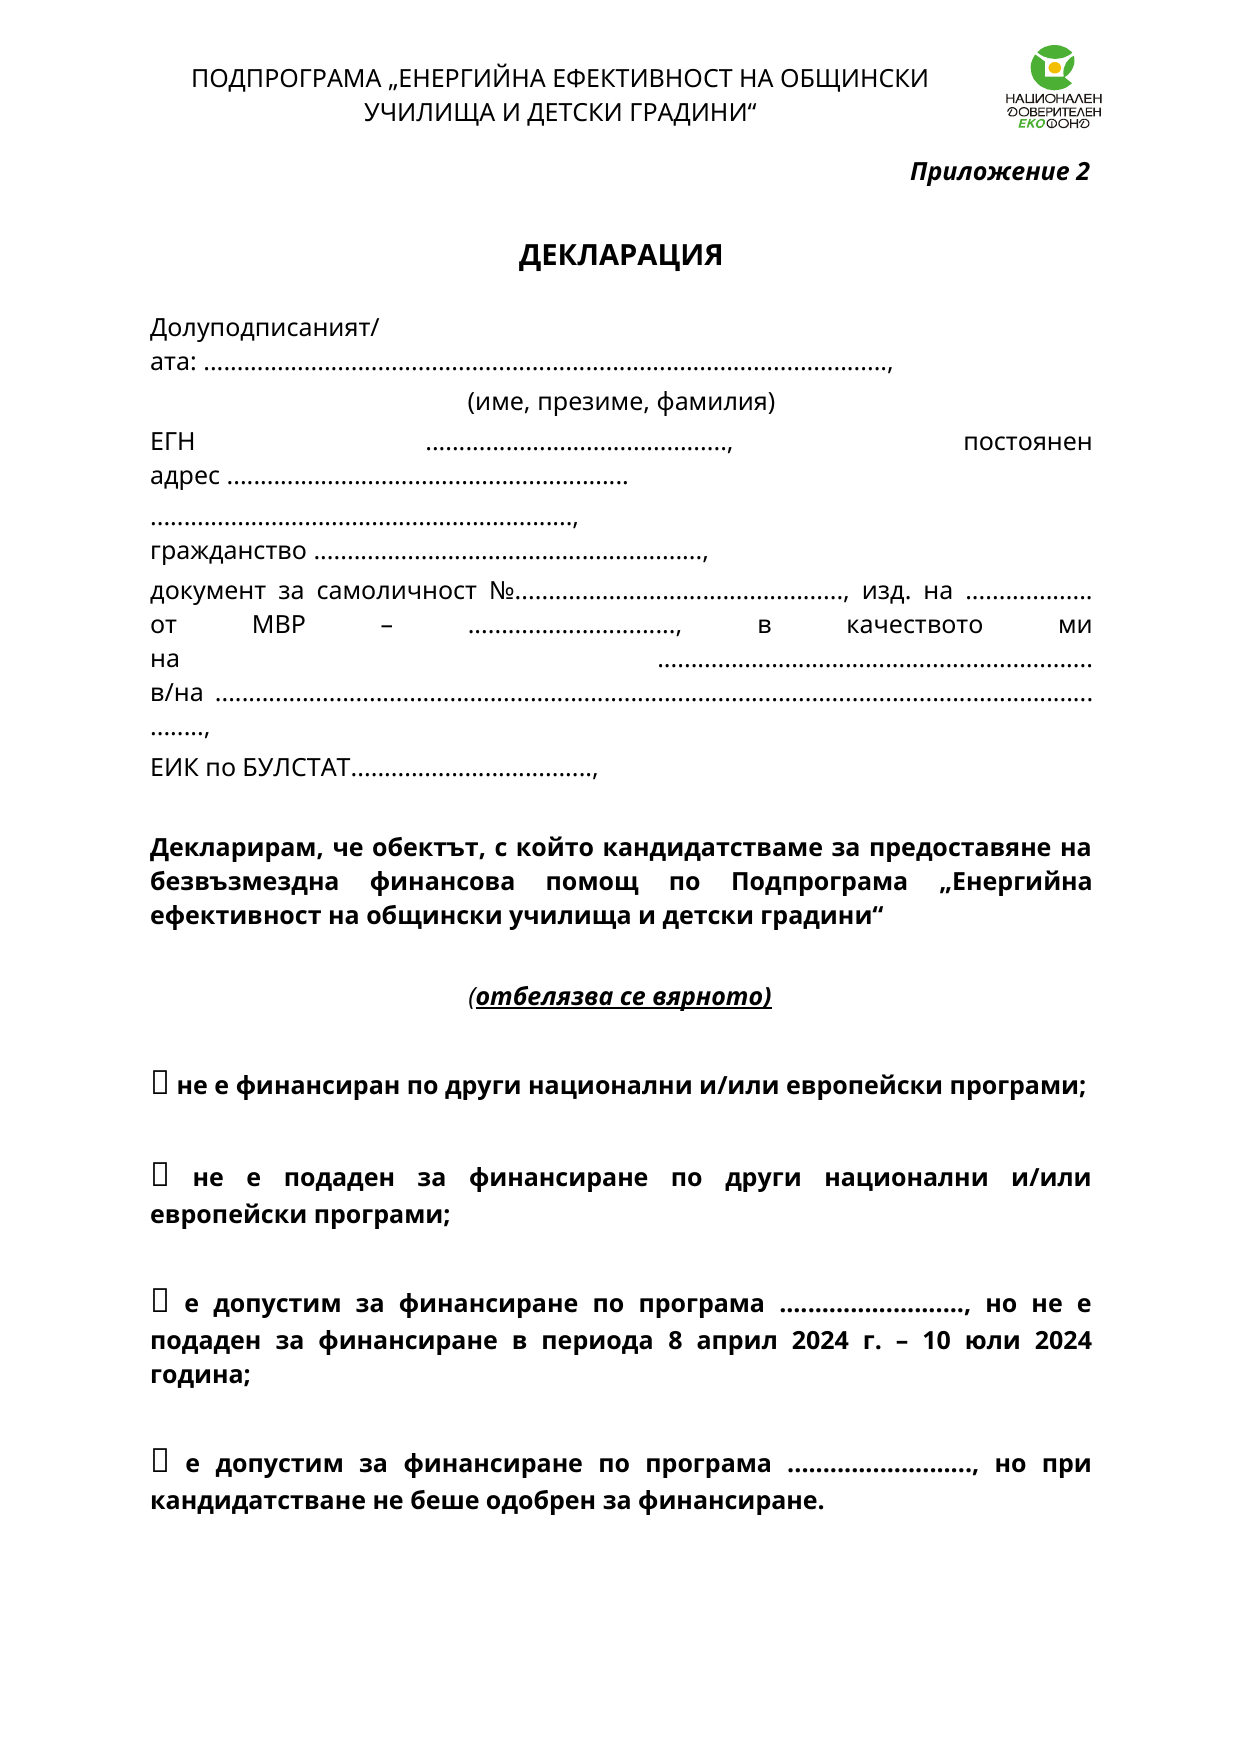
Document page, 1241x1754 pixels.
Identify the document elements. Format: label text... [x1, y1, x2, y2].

text документ за самоличност №................................................., изд. на ................... от МВР – ..............................., в качеството ми на ................................................................. в/на ..........................................................................................................................................., [150, 573, 1093, 743]
text  е допустим за финансиране по програма .........................., но не е подаден за финансиране в периода 8 април 2024 г. – 10 юли 2024 година; [150, 1277, 1093, 1391]
text ДЕКЛАРАЦИЯ [150, 234, 1093, 303]
text (име, презиме, фамилия) [150, 383, 1093, 418]
text  е допустим за финансиране по програма .........................., но при кандидатстване не беше одобрен за финансиране. [150, 1437, 1093, 1517]
text Долуподписаният/ата: ......................................................................................................, [150, 309, 1093, 377]
text  не е финансиран по други национални и/или европейски програми; [150, 1059, 1093, 1104]
text ЕГН ............................................., постоянен адрес ............................................................ [150, 424, 1093, 492]
text (отбелязва се вярното) [150, 978, 1093, 1013]
text ..............................................................., гражданство .........................................................., [150, 498, 1093, 566]
text ЕИК по БУЛСТАТ...................................., [150, 749, 1093, 783]
text  не е подаден за финансиране по други национални и/или европейски програми; [150, 1151, 1093, 1231]
text Декларирам, че обектът, с който кандидатстваме за предоставяне на безвъзмездна финансова помощ по Подпрограма „Енергийна ефективност на общински училища и детски градини“ [150, 830, 1093, 932]
text Приложение 2 [150, 154, 1093, 188]
